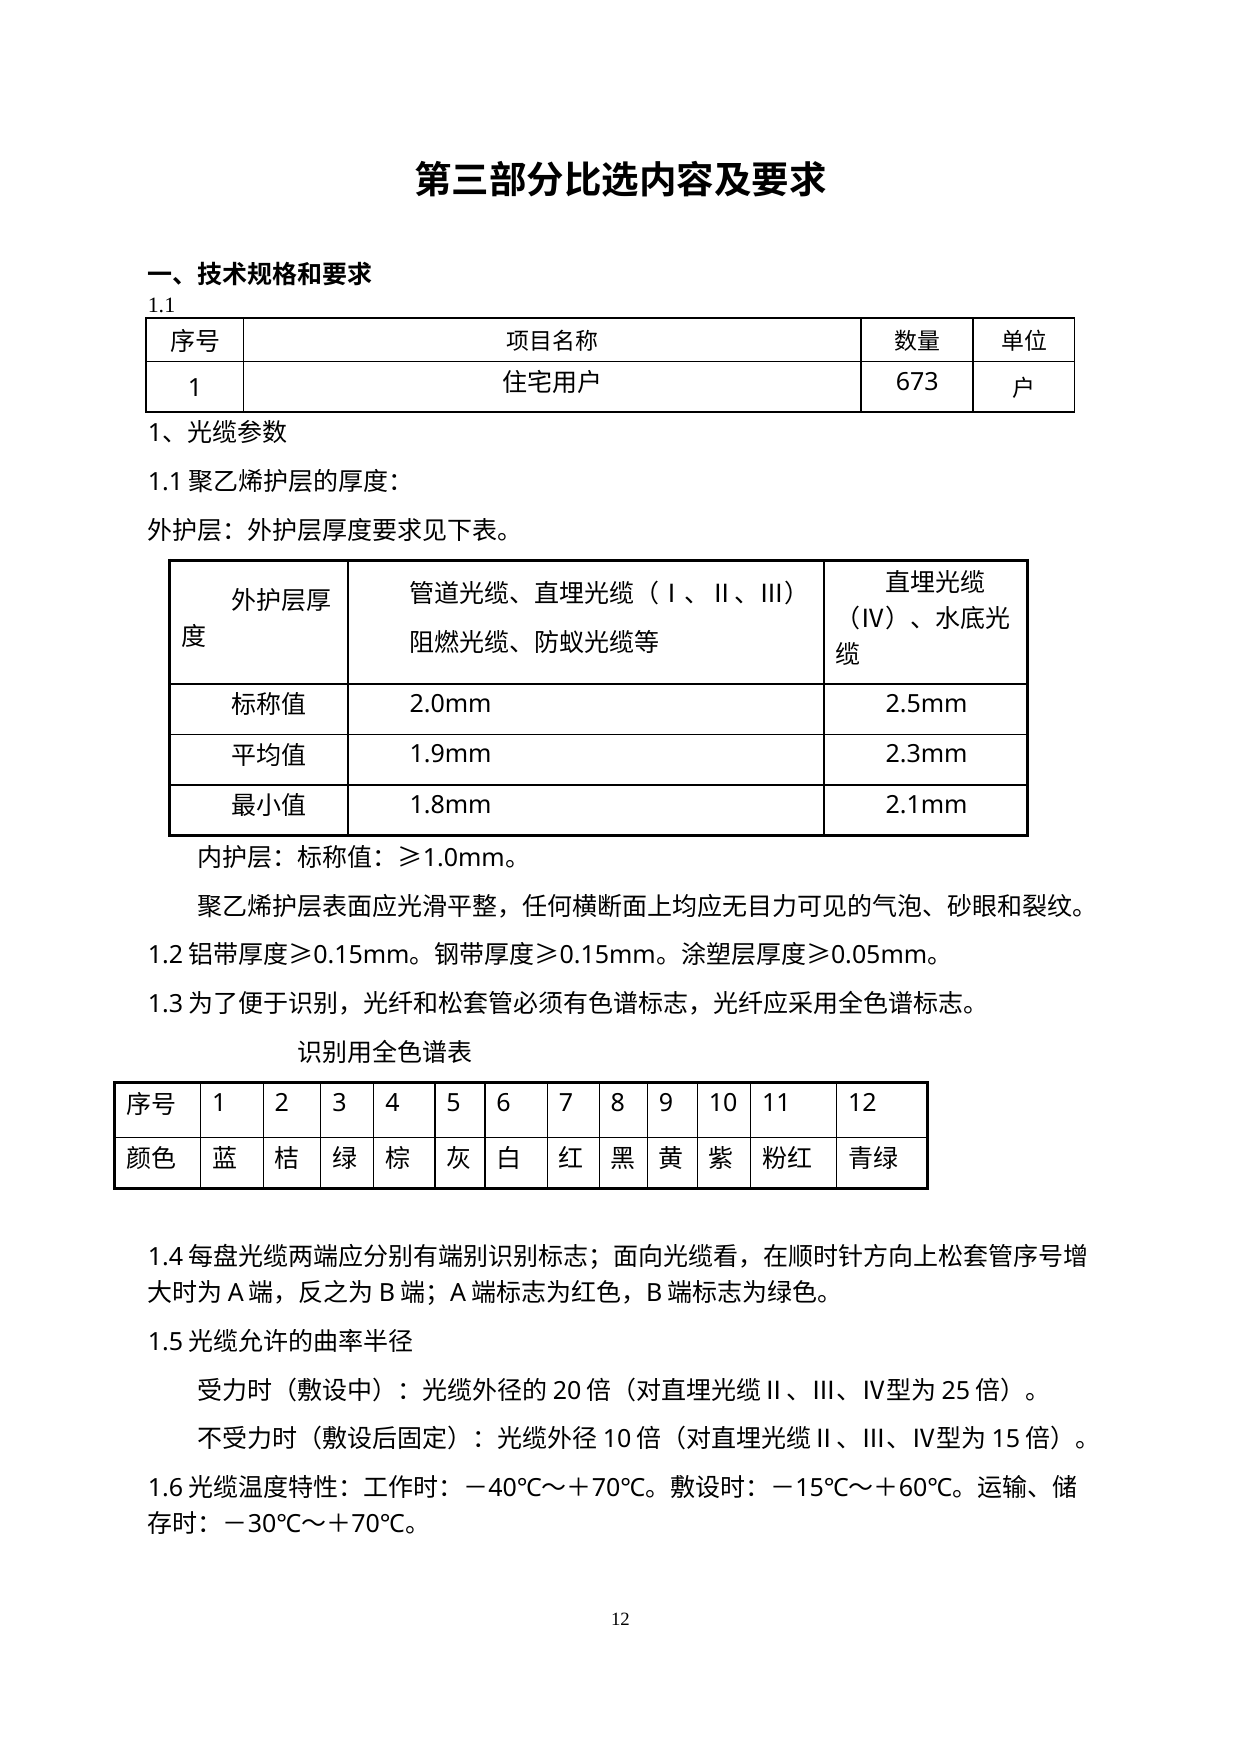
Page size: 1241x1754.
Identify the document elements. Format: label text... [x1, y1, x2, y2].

table_cell 673 [862, 362, 972, 411]
text 1、光缆参数 [148, 413, 1092, 449]
text 一、技术规格和要求 [148, 248, 1092, 292]
table_cell 颜色 [116, 1138, 200, 1187]
table_header 1 [201, 1084, 263, 1137]
table_cell 黑 [600, 1138, 647, 1187]
text 不受力时（敷设后固定）：光缆外径10倍（对直埋光缆Ⅱ、Ⅲ、Ⅳ型为15倍）。 [148, 1419, 1092, 1455]
table_cell 灰 [436, 1138, 484, 1187]
table_header 外护层厚度 [171, 562, 347, 683]
table_header 8 [600, 1084, 647, 1137]
list 1.5光缆允许的曲率半径 [148, 1321, 1092, 1358]
table_header 10 [698, 1084, 750, 1137]
table_header 直埋光缆（Ⅳ）、水底光缆 [825, 562, 1026, 683]
list 1.2铝带厚度≥0.15mm。钢带厚度≥0.15mm。涂塑层厚度≥0.05mm。 [148, 935, 1092, 971]
table_cell 蓝 [201, 1138, 263, 1187]
table_cell 黄 [648, 1138, 697, 1187]
table_cell 桔 [264, 1138, 320, 1187]
table_header 序号 [116, 1084, 200, 1137]
table_header 单位 [974, 319, 1074, 361]
table_header 5 [436, 1084, 484, 1137]
list 1.6光缆温度特性：工作时：－40℃～＋70℃。敷设时：－15℃～＋60℃。运输、储存时：－30℃～＋70℃。 [148, 1468, 1092, 1540]
text 外护层：外护层厚度要求见下表。 [148, 510, 1092, 546]
table_cell 绿 [321, 1138, 373, 1187]
table_header 7 [548, 1084, 599, 1137]
table_header 管道光缆、直埋光缆（Ⅰ、Ⅱ、Ⅲ） 阻燃光缆、防蚁光缆等 [349, 562, 823, 683]
table_header 项目名称 [244, 319, 860, 361]
table_cell 青绿 [837, 1138, 926, 1187]
table_cell 住宅用户 [244, 362, 860, 411]
table_header 9 [648, 1084, 697, 1137]
text 受力时（敷设中）：光缆外径的20倍（对直埋光缆Ⅱ、Ⅲ、Ⅳ型为25倍）。 [148, 1370, 1092, 1406]
table_cell 2.1mm [825, 786, 1026, 834]
text 1.1 [148, 292, 1092, 317]
table_header 序号 [147, 319, 243, 361]
table_header 2 [264, 1084, 320, 1137]
table_cell 棕 [374, 1138, 434, 1187]
text 识别用全色谱表 [148, 1032, 1092, 1068]
table_header 3 [321, 1084, 373, 1137]
table_cell 平均值 [171, 735, 347, 784]
text 内护层：标称值：≥1.0mm。 [148, 837, 1092, 873]
table_cell 2.3mm [825, 735, 1026, 784]
table_cell 标称值 [171, 685, 347, 733]
table_header 12 [837, 1084, 926, 1137]
table_cell 户 [974, 362, 1074, 411]
list 1.4每盘光缆两端应分别有端别识别标志；面向光缆看，在顺时针方向上松套管序号增大时为A端，反之为B端；A端标志为红色，B端标志为绿色。 [148, 1236, 1092, 1309]
table_header 11 [751, 1084, 836, 1137]
table_cell 2.0mm [349, 685, 823, 733]
list 1.3为了便于识别，光纤和松套管必须有色谱标志，光纤应采用全色谱标志。 [148, 983, 1092, 1020]
table_header 4 [374, 1084, 434, 1137]
table_cell 粉红 [751, 1138, 836, 1187]
text 聚乙烯护层表面应光滑平整，任何横断面上均应无目力可见的气泡、砂眼和裂纹。 [148, 886, 1092, 922]
table_cell 白 [486, 1138, 547, 1187]
table_header 数量 [862, 319, 972, 361]
table_cell 1.8mm [349, 786, 823, 834]
table_cell 2.5mm [825, 685, 1026, 733]
table_header 6 [486, 1084, 547, 1137]
table_cell 1.9mm [349, 735, 823, 784]
text 第三部分比选内容及要求 [148, 150, 1092, 204]
table_cell 紫 [698, 1138, 750, 1187]
table_cell 最小值 [171, 786, 347, 834]
list 1.1聚乙烯护层的厚度： [148, 461, 1092, 498]
table_cell 红 [548, 1138, 599, 1187]
table_cell 1 [147, 362, 243, 411]
